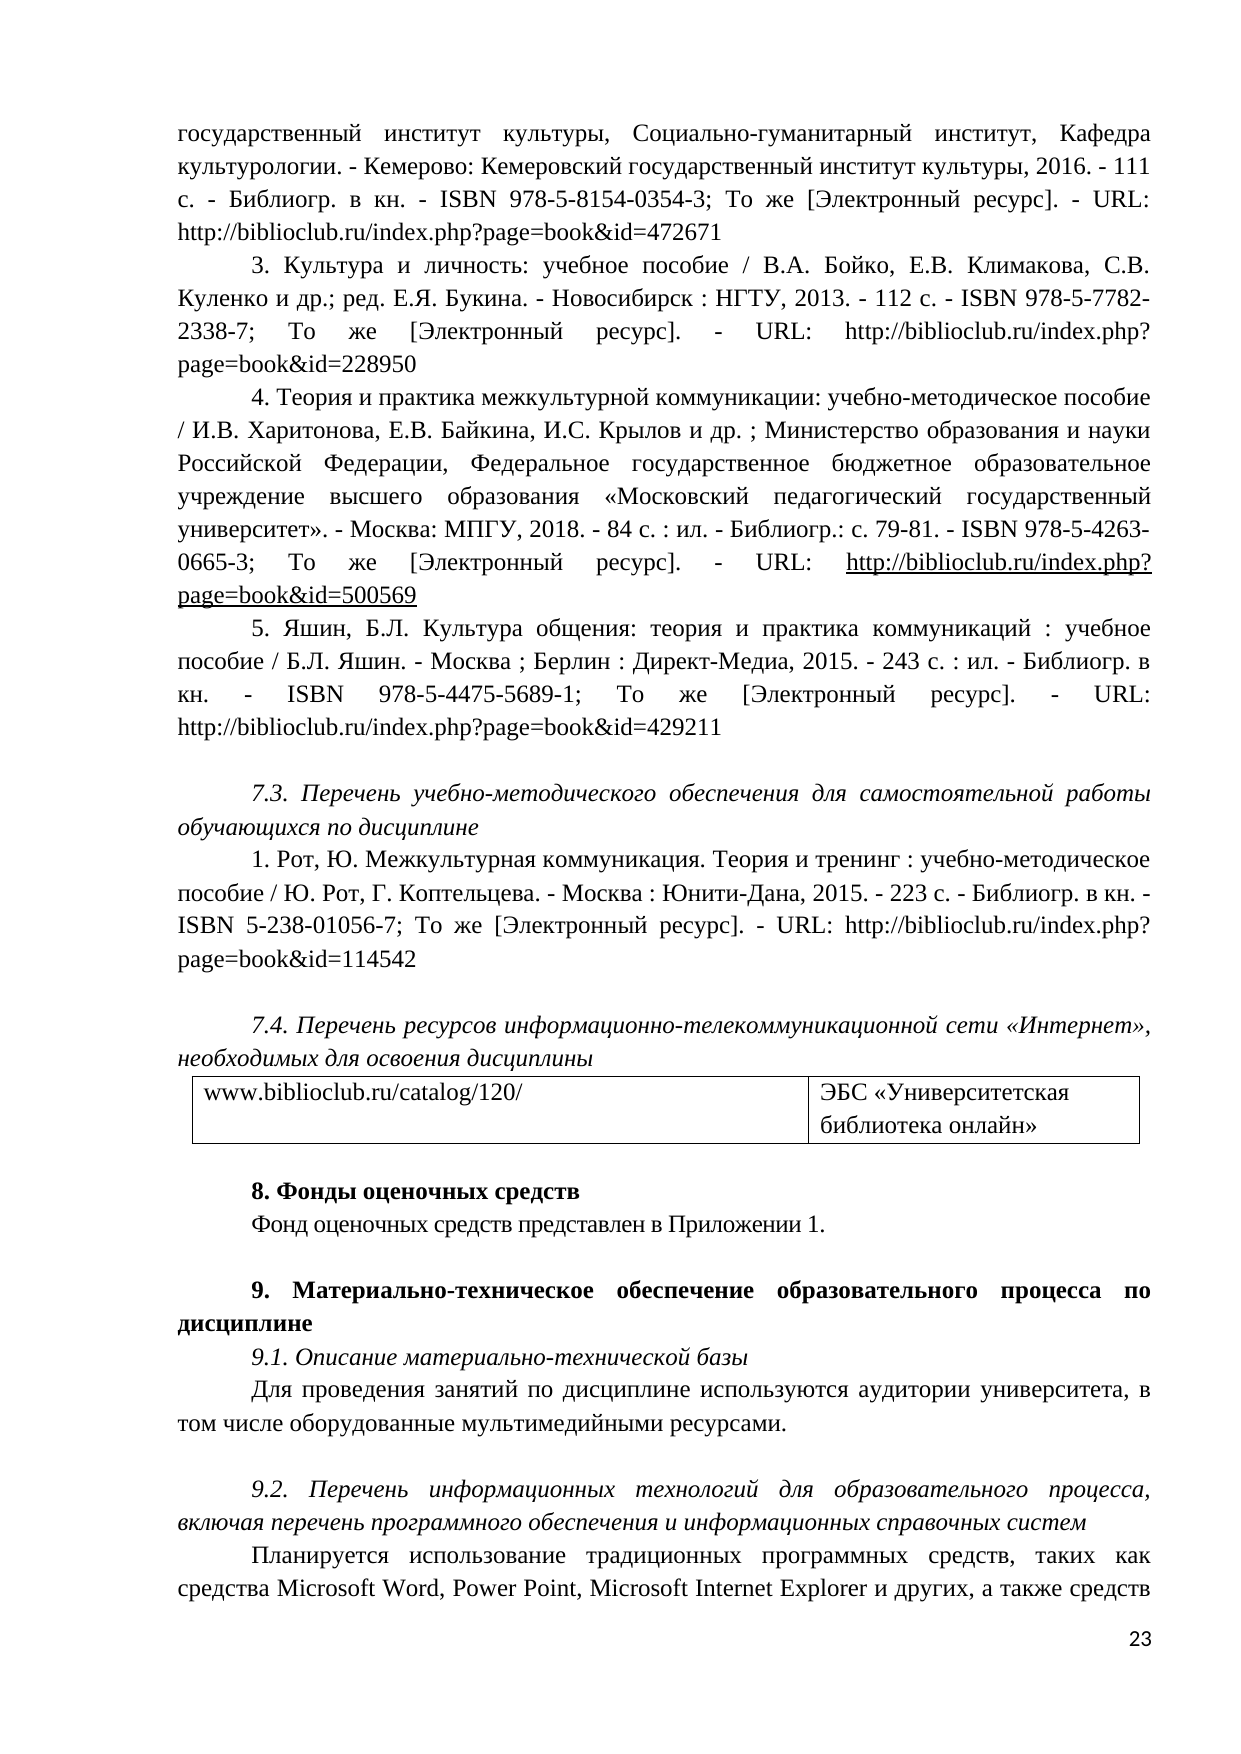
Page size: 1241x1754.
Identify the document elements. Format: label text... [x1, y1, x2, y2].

text 9.2. Перечень информационных технологий для образовательного процесса, включая перечень программного обеспечения и информационных справочных систем [177, 1474, 1152, 1535]
text 7.4. Перечень ресурсов информационно-телекоммуникационной сети «Интернет», необходимых для освоения дисциплины [177, 1010, 1152, 1071]
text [177, 118, 1152, 246]
text 8. Фонды оценочных средств [177, 1176, 1152, 1205]
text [177, 1540, 1152, 1601]
text 5. Яшин, Б.Л. Культура общения: теория и практика коммуникаций : учебное пособие / Б.Л. Яшин. - Москва ; Берлин : Директ-Медиа, 2015. - 243 с. : ил. - Библиогр. в кн. - ISBN 978-5-4475-5689-1; То же [Электронный ресурс]. - URL: http://biblioclub.ru/index.php?page=book&id=429211 [177, 613, 1152, 741]
text Фонд оценочных средств представлен в Приложении 1. [177, 1209, 1152, 1238]
text 3. Культура и личность: учебное пособие / В.А. Бойко, Е.В. Климакова, С.В. Куленко и др.; ред. Е.Я. Букина. - Новосибирск : НГТУ, 2013. - 112 с. - ISBN 978-5-7782-2338-7; То же [Электронный ресурс]. - URL: http://biblioclub.ru/index.php?page=book&id=228950 [177, 250, 1152, 378]
text Для проведения занятий по дисциплине используются аудитории университета, в том числе оборудованные мультимедийными ресурсами. [177, 1374, 1152, 1436]
text 9.1. Описание материально-технической базы [177, 1342, 1152, 1370]
text 1. Рот, Ю. Межкультурная коммуникация. Теория и тренинг : учебно-методическое пособие / Ю. Рот, Г. Коптельцева. - Москва : Юнити-Дана, 2015. - 223 с. - Библиогр. в кн. - ISBN 5-238-01056-7; То же [Электронный ресурс]. - URL: http://biblioclub.ru/index.php?page=book&id=114542 [177, 844, 1152, 972]
table_header ЭБС «Университетская библиотека онлайн» [809, 1077, 1139, 1142]
text 4. Теория и практика межкультурной коммуникации: учебно-методическое пособие / И.В. Харитонова, Е.В. Байкина, И.С. Крылов и др. ; Министерство образования и науки Российской Федерации, Федеральное государственное бюджетное образовательное учреждение высшего образования «Московский педагогический государственный университет». - Москва: МПГУ, 2018. - 84 с. : ил. - Библиогр.: с. 79-81. - ISBN 978-5-4263-0665-3; То же [Электронный ресурс]. - URL: http://biblioclub.ru/index.php?page=book&id=500569 [177, 382, 1152, 609]
text 7.3. Перечень учебно-методического обеспечения для самостоятельной работы обучающихся по дисциплине [177, 778, 1152, 840]
text 9. Материально-техническое обеспечение образовательного процесса по дисциплине [177, 1276, 1152, 1337]
table_header www.biblioclub.ru/catalog/120/ [193, 1077, 808, 1142]
